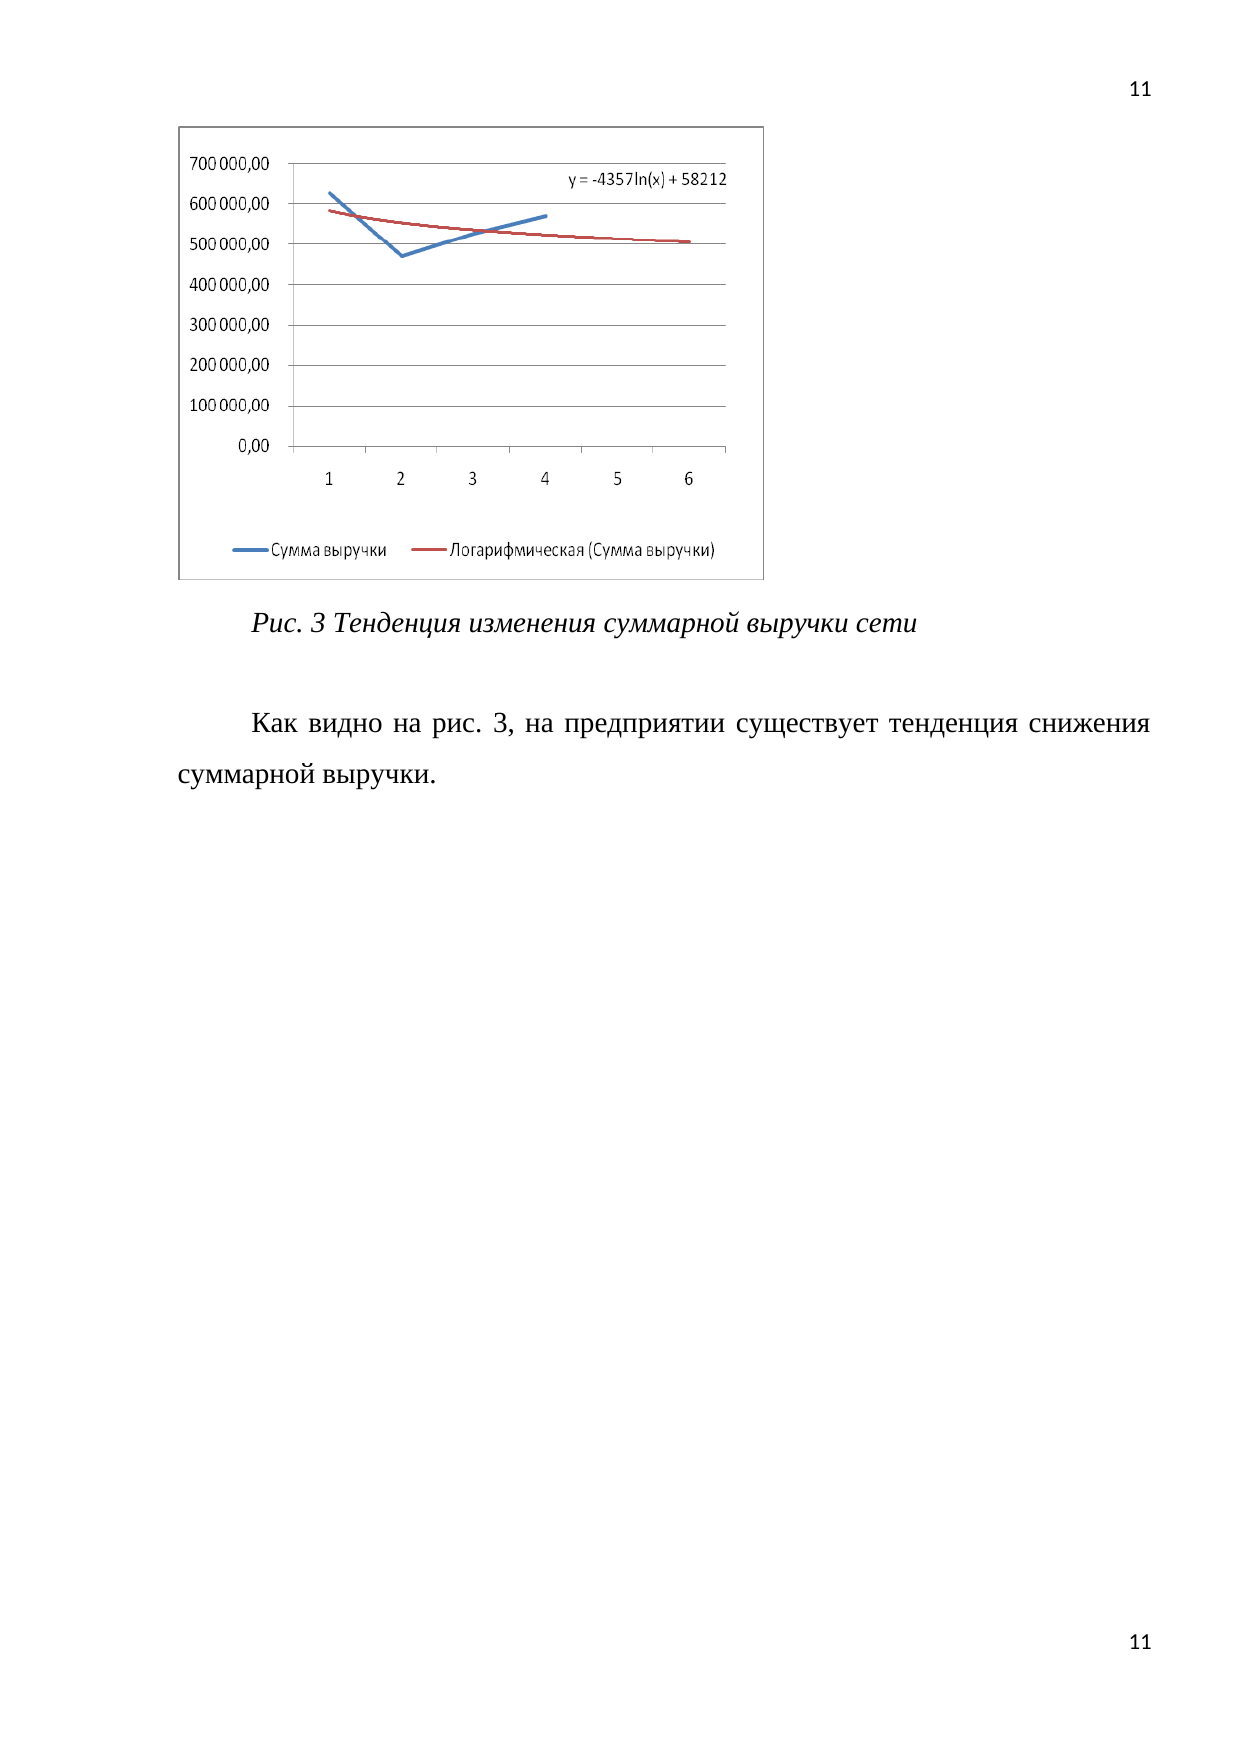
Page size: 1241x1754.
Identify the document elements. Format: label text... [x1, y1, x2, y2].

text Как видно на рис. 3, на предприятии существует тенденция снижения суммарной выручки. [177, 705, 1152, 789]
picture [177, 126, 764, 580]
text Рис. 3 Тенденция изменения суммарной выручки сети [177, 605, 1152, 638]
